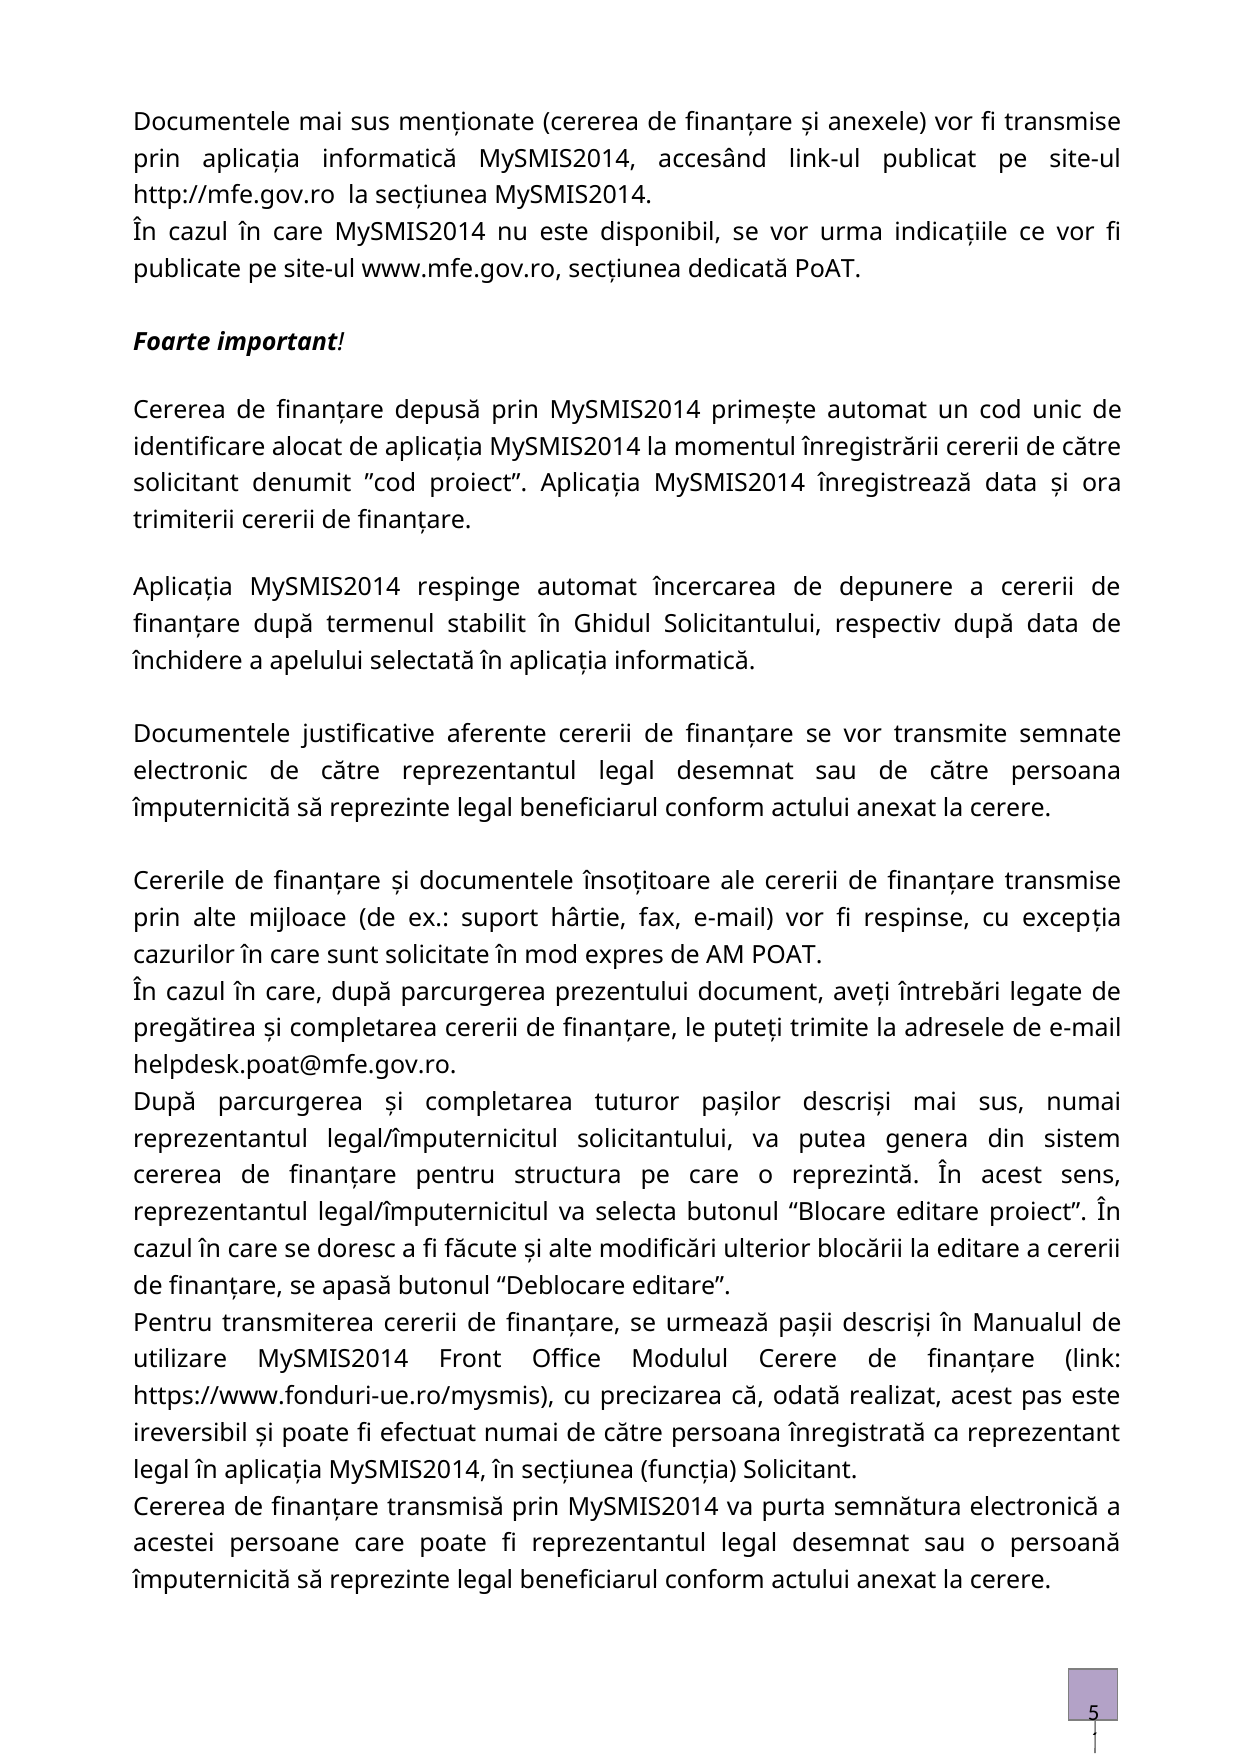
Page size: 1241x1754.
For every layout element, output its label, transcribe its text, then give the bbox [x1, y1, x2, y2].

text Cererea de finanțare transmisă prin MySMIS2014 va purta semnătura electronică a acestei persoane care poate fi reprezentantul legal desemnat sau o persoană împuternicită să reprezinte legal beneficiarul conform actului anexat la cerere. [133, 1488, 1122, 1596]
text Cererile de finanţare şi documentele însoţitoare ale cererii de finanţare transmise prin alte mijloace (de ex.: suport hârtie, fax, e-mail) vor fi respinse, cu excepția cazurilor în care sunt solicitate în mod expres de AM POAT. [133, 863, 1122, 971]
text Pentru transmiterea cererii de finanțare, se urmează paşii descrişi în Manualul de utilizare MySMIS2014 Front Office Modulul Cerere de finanţare (link: https://www.fonduri-ue.ro/mysmis), cu precizarea că, odată realizat, acest pas este ireversibil și poate fi efectuat numai de către persoana înregistrată ca reprezentant legal în aplicația MySMIS2014, în secțiunea (funcția) Solicitant. [133, 1304, 1122, 1485]
text După parcurgerea și completarea tuturor pașilor descriși mai sus, numai reprezentantul legal/împuternicitul solicitantului, va putea genera din sistem cererea de finanțare pentru structura pe care o reprezintă. În acest sens, reprezentantul legal/împuternicitul va selecta butonul “Blocare editare proiect”. În cazul în care se doresc a fi făcute și alte modificări ulterior blocării la editare a cererii de finanțare, se apasă butonul “Deblocare editare”. [133, 1084, 1122, 1302]
text Cererea de finanţare depusă prin MySMIS2014 primeşte automat un cod unic de identificare alocat de aplicația MySMIS2014 la momentul înregistrării cererii de către solicitant denumit ”cod proiect”. Aplicația MySMIS2014 înregistrează data și ora trimiterii cererii de finanţare. [133, 392, 1122, 536]
text În cazul în care MySMIS2014 nu este disponibil, se vor urma indicațiile ce vor fi publicate pe site-ul www.mfe.gov.ro, secțiunea dedicată PoAT. [133, 214, 1122, 284]
text Documentele justificative aferente cererii de finanțare se vor transmite semnate electronic de către reprezentantul legal desemnat sau de către persoana împuternicită să reprezinte legal beneficiarul conform actului anexat la cerere. [133, 716, 1122, 823]
text Aplicația MySMIS2014 respinge automat încercarea de depunere a cererii de finanțare după termenul stabilit în Ghidul Solicitantului, respectiv după data de închidere a apelului selectată în aplicația informatică. [133, 569, 1122, 676]
text Documentele mai sus menționate (cererea de finanțare și anexele) vor fi transmise prin aplicația informatică MySMIS2014, accesând link-ul publicat pe site-ul http://mfe.gov.ro la secțiunea MySMIS2014. [133, 103, 1122, 211]
text Foarte important! [133, 324, 1122, 358]
text În cazul în care, după parcurgerea prezentului document, aveți întrebări legate de pregătirea și completarea cererii de finanțare, le puteți trimite la adresele de e-mail helpdesk.poat@mfe.gov.ro. [133, 973, 1122, 1081]
